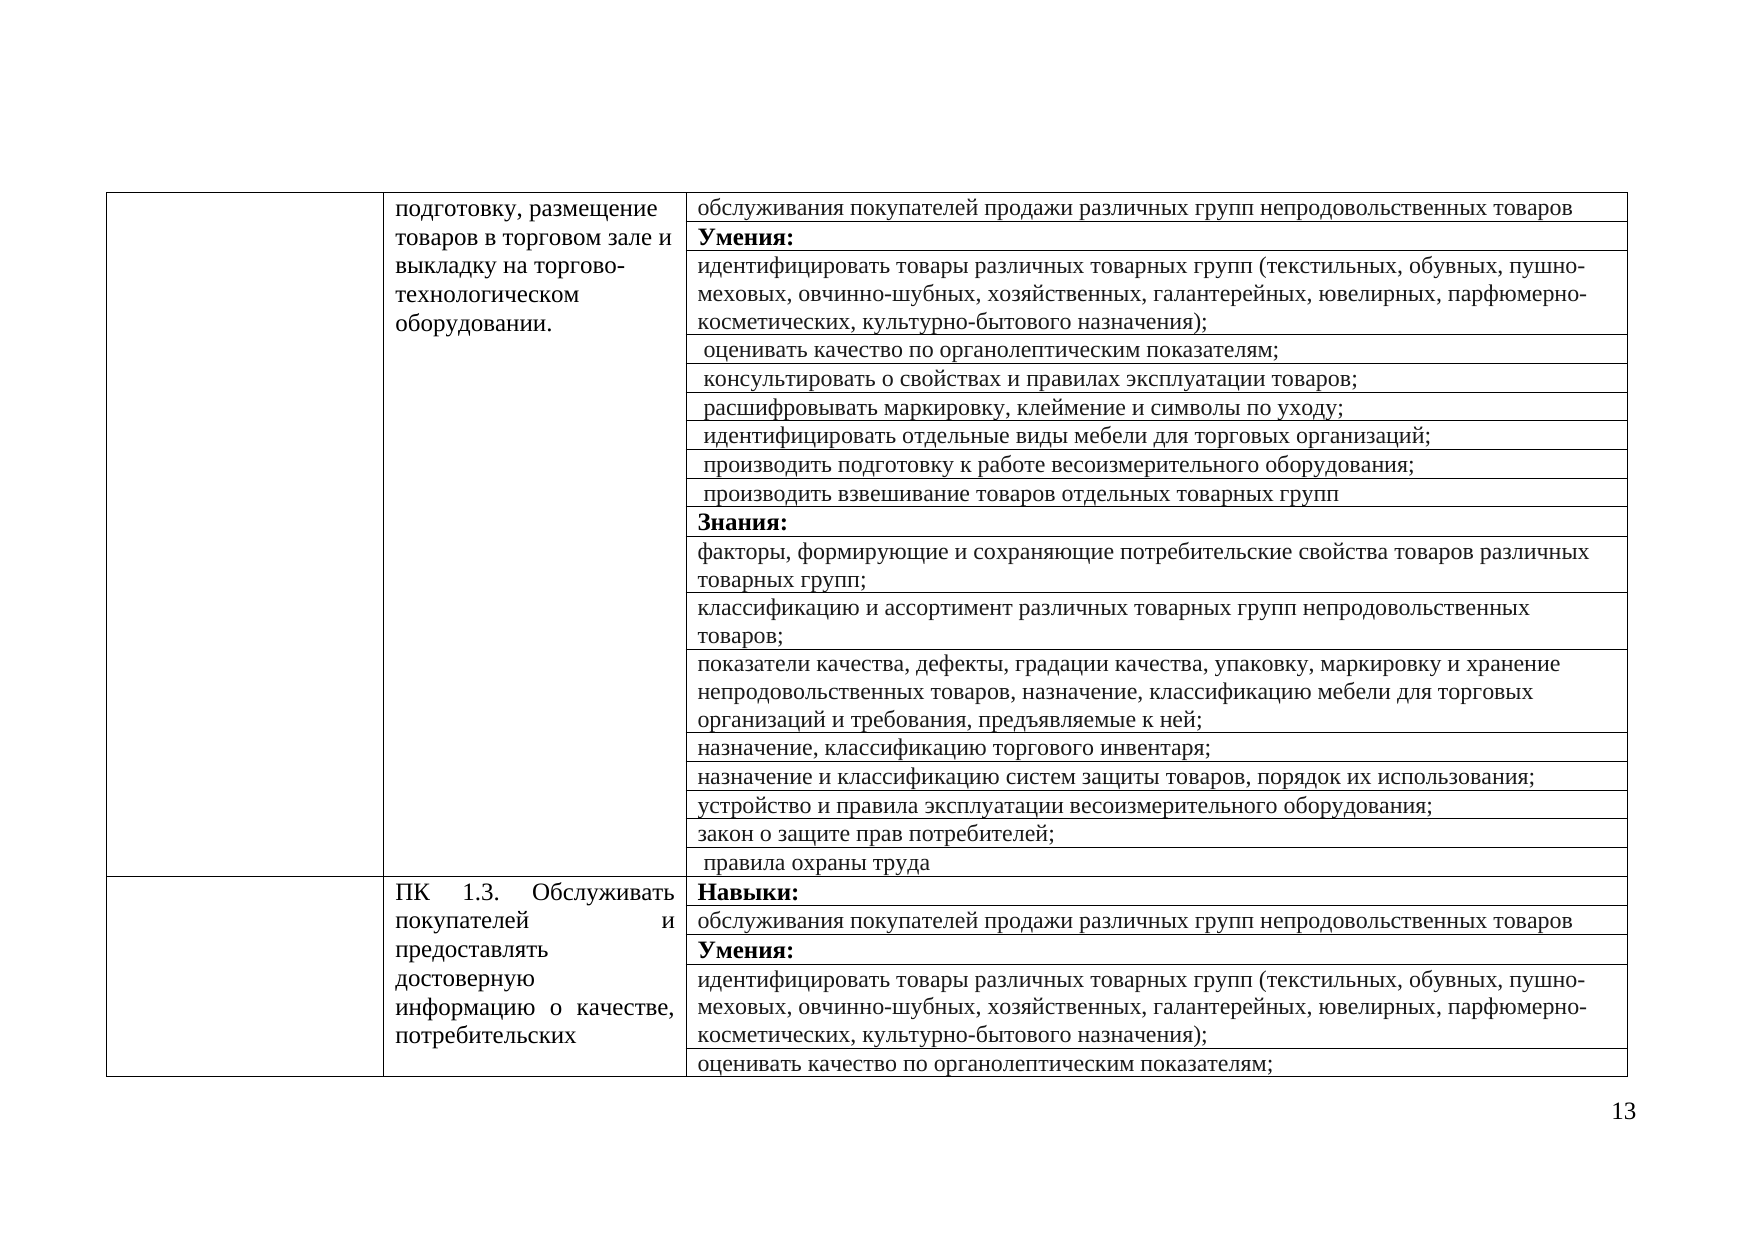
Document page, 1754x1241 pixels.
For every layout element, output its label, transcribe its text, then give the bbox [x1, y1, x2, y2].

table_cell оценивать качество по органолептическим показателям; [687, 335, 1627, 363]
table_cell устройство и правила эксплуатации весоизмерительного оборудования; [687, 791, 1627, 818]
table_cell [384, 193, 686, 876]
table_cell показатели качества, дефекты, градации качества, упаковку, маркировку и хранение непродовольственных товаров, назначение, классификацию мебели для торговых организаций и требования, предъявляемые к ней; [687, 650, 1627, 732]
table_cell [107, 877, 383, 1076]
table_cell идентифицировать товары различных товарных групп (текстильных, обувных, пушно-меховых, овчинно-шубных, хозяйственных, галантерейных, ювелирных, парфюмерно-косметических, культурно-бытового назначения); [687, 251, 1627, 334]
table_cell правила охраны труда [687, 848, 1627, 876]
table_cell Умения: [687, 935, 1627, 964]
table_cell факторы, формирующие и сохраняющие потребительские свойства товаров различных товарных групп; [687, 537, 1627, 592]
table_cell Умения: [687, 222, 1627, 250]
table_cell обслуживания покупателей продажи различных групп непродовольственных товаров [687, 193, 1627, 221]
table_cell Знания: [687, 507, 1627, 536]
table_cell оценивать качество по органолептическим показателям; [687, 1049, 1627, 1076]
table_cell назначение, классификацию торгового инвентаря; [687, 733, 1627, 761]
table_cell идентифицировать отдельные виды мебели для торговых организаций; [687, 421, 1627, 449]
table_cell обслуживания покупателей продажи различных групп непродовольственных товаров [687, 906, 1627, 934]
table_cell ПК 1.3. Обслуживать покупателей и предоставлять достоверную информацию о качестве, потребительских свойствах товаров, требованиях безопасности их эксплуатации [384, 877, 686, 1076]
table_cell производить подготовку к работе весоизмерительного оборудования; [687, 450, 1627, 477]
table_cell назначение и классификацию систем защиты товаров, порядок их использования; [687, 762, 1627, 789]
table_cell расшифровывать маркировку, клеймение и символы по уходу; [687, 393, 1627, 420]
table_cell консультировать о свойствах и правилах эксплуатации товаров; [687, 364, 1627, 392]
table_cell идентифицировать товары различных товарных групп (текстильных, обувных, пушно-меховых, овчинно-шубных, хозяйственных, галантерейных, ювелирных, парфюмерно-косметических, культурно-бытового назначения); [687, 965, 1627, 1048]
table_cell производить взвешивание товаров отдельных товарных групп [687, 479, 1627, 506]
table_cell классификацию и ассортимент различных товарных групп непродовольственных товаров; [687, 593, 1627, 648]
table_cell закон о защите прав потребителей; [687, 819, 1627, 847]
table_cell Навыки: [687, 877, 1627, 905]
